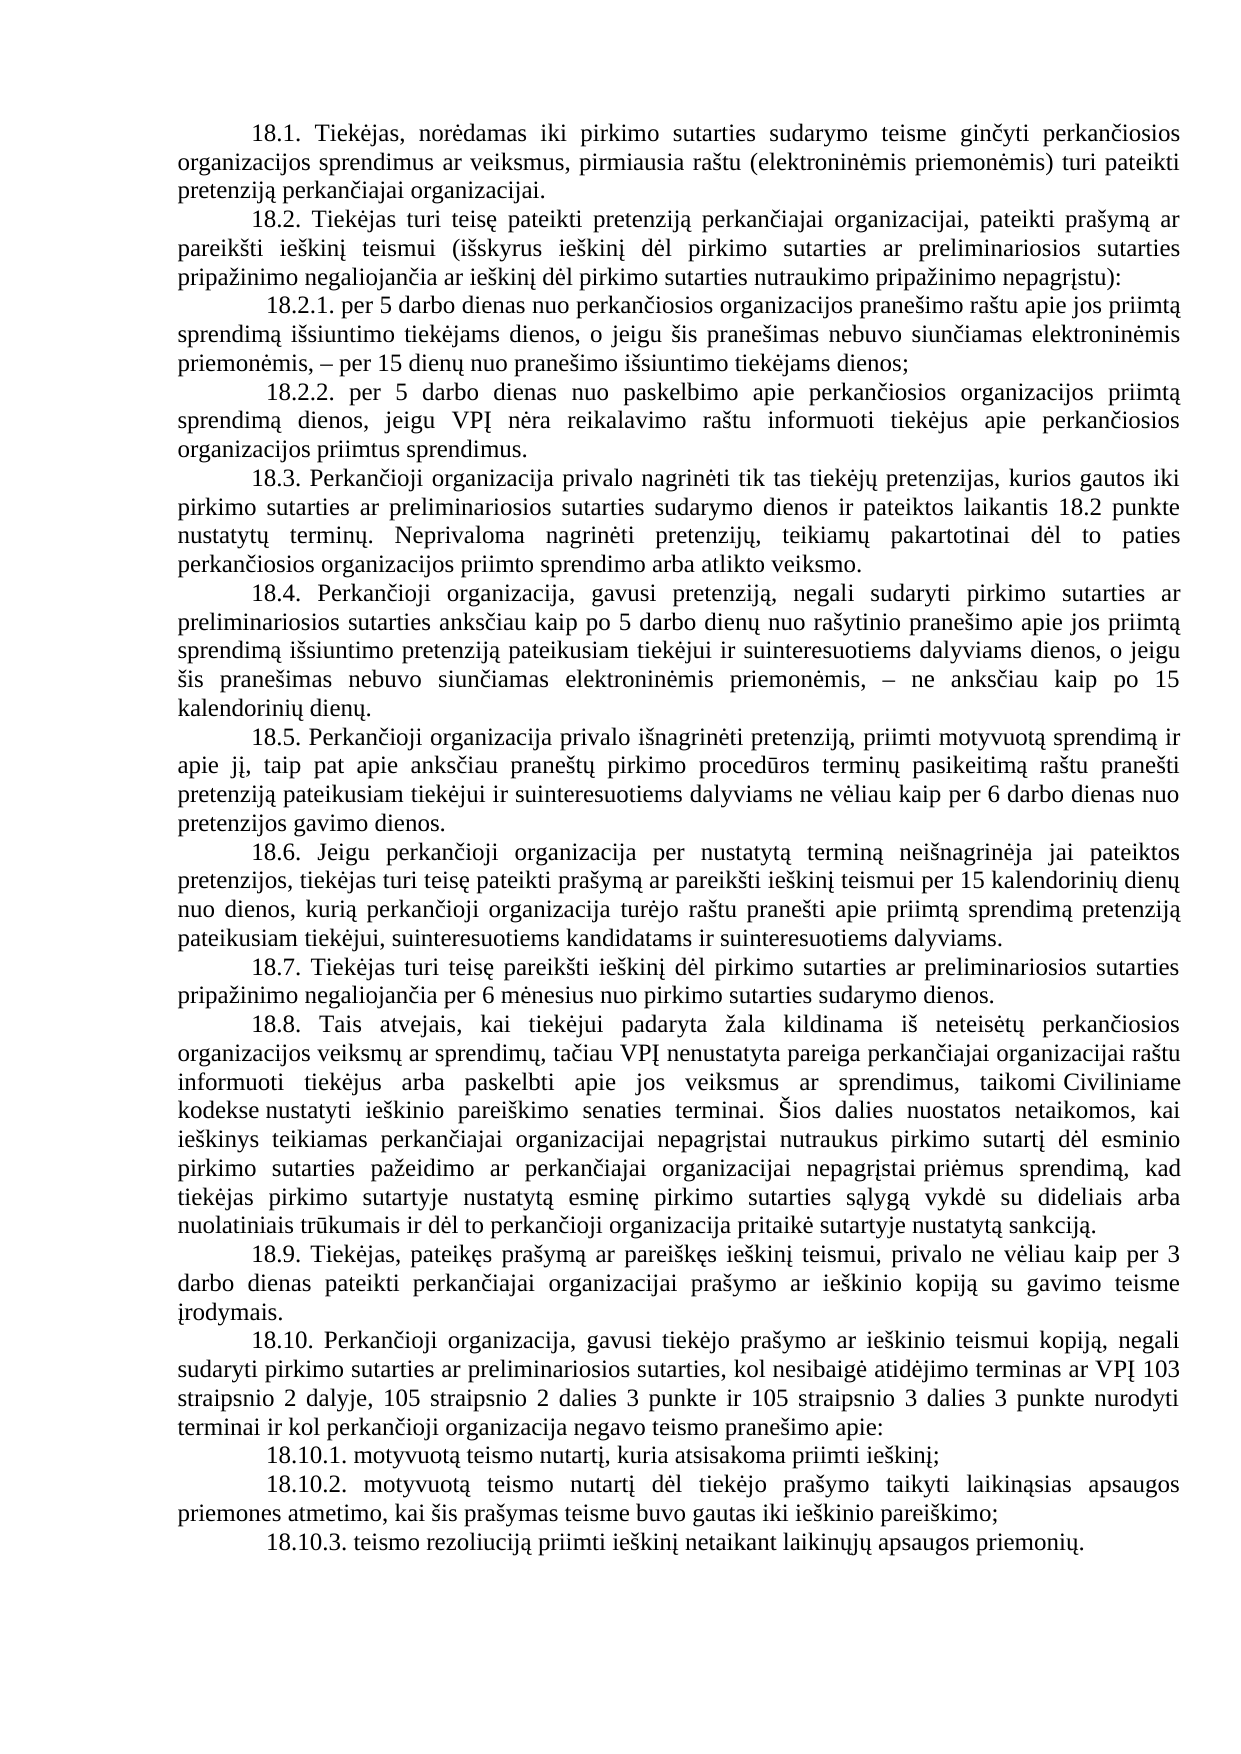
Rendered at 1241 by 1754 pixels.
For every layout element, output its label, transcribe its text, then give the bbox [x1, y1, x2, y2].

text 18.3. Perkančioji organizacija privalo nagrinėti tik tas tiekėjų pretenzijas, kurios gautos iki pirkimo sutarties ar preliminariosios sutarties sudarymo dienos ir pateiktos laikantis 18.2 punkte nustatytų terminų. Neprivaloma nagrinėti pretenzijų, teikiamų pakartotinai dėl to paties perkančiosios organizacijos priimto sprendimo arba atlikto veiksmo. [177, 463, 1181, 578]
text 18.10.2. motyvuotą teismo nutartį dėl tiekėjo prašymo taikyti laikinąsias apsaugos priemones atmetimo, kai šis prašymas teisme buvo gautas iki ieškinio pareiškimo; [177, 1469, 1181, 1527]
text 18.2. Tiekėjas turi teisę pateikti pretenziją perkančiajai organizacijai, pateikti prašymą ar pareikšti ieškinį teismui (išskyrus ieškinį dėl pirkimo sutarties ar preliminariosios sutarties pripažinimo negaliojančia ar ieškinį dėl pirkimo sutarties nutraukimo pripažinimo nepagrįstu): [177, 204, 1181, 291]
text 18.7. Tiekėjas turi teisę pareikšti ieškinį dėl pirkimo sutarties ar preliminariosios sutarties pripažinimo negaliojančia per 6 mėnesius nuo pirkimo sutarties sudarymo dienos. [177, 952, 1181, 1009]
text 18.10.1. motyvuotą teismo nutartį, kuria atsisakoma priimti ieškinį; [177, 1441, 1181, 1469]
text 18.5. Perkančioji organizacija privalo išnagrinėti pretenziją, priimti motyvuotą sprendimą ir apie jį, taip pat apie anksčiau praneštų pirkimo procedūros terminų pasikeitimą raštu pranešti pretenziją pateikusiam tiekėjui ir suinteresuotiems dalyviams ne vėliau kaip per 6 darbo dienas nuo pretenzijos gavimo dienos. [177, 722, 1181, 837]
text 18.2.2. per 5 darbo dienas nuo paskelbimo apie perkančiosios organizacijos priimtą sprendimą dienos, jeigu VPĮ nėra reikalavimo raštu informuoti tiekėjus apie perkančiosios organizacijos priimtus sprendimus. [177, 377, 1181, 463]
text 18.4. Perkančioji organizacija, gavusi pretenziją, negali sudaryti pirkimo sutarties ar preliminariosios sutarties anksčiau kaip po 5 darbo dienų nuo rašytinio pranešimo apie jos priimtą sprendimą išsiuntimo pretenziją pateikusiam tiekėjui ir suinteresuotiems dalyviams dienos, o jeigu šis pranešimas nebuvo siunčiamas elektroninėmis priemonėmis, – ne anksčiau kaip po 15 kalendorinių dienų. [177, 578, 1181, 722]
text 18.8. Tais atvejais, kai tiekėjui padaryta žala kildinama iš neteisėtų perkančiosios organizacijos veiksmų ar sprendimų, tačiau VPĮ nenustatyta pareiga perkančiajai organizacijai raštu informuoti tiekėjus arba paskelbti apie jos veiksmus ar sprendimus, taikomi Civiliniame kodekse nustatyti ieškinio pareiškimo senaties terminai. Šios dalies nuostatos netaikomos, kai ieškinys teikiamas perkančiajai organizacijai nepagrįstai nutraukus pirkimo sutartį dėl esminio pirkimo sutarties pažeidimo ar perkančiajai organizacijai nepagrįstai priėmus sprendimą, kad tiekėjas pirkimo sutartyje nustatytą esminę pirkimo sutarties sąlygą vykdė su dideliais arba nuolatiniais trūkumais ir dėl to perkančioji organizacija pritaikė sutartyje nustatytą sankciją. [177, 1009, 1181, 1239]
text 18.6. Jeigu perkančioji organizacija per nustatytą terminą neišnagrinėja jai pateiktos pretenzijos, tiekėjas turi teisę pateikti prašymą ar pareikšti ieškinį teismui per 15 kalendorinių dienų nuo dienos, kurią perkančioji organizacija turėjo raštu pranešti apie priimtą sprendimą pretenziją pateikusiam tiekėjui, suinteresuotiems kandidatams ir suinteresuotiems dalyviams. [177, 837, 1181, 952]
text 18.2.1. per 5 darbo dienas nuo perkančiosios organizacijos pranešimo raštu apie jos priimtą sprendimą išsiuntimo tiekėjams dienos, o jeigu šis pranešimas nebuvo siunčiamas elektroninėmis priemonėmis, – per 15 dienų nuo pranešimo išsiuntimo tiekėjams dienos; [177, 291, 1181, 377]
text 18.10.3. teismo rezoliuciją priimti ieškinį netaikant laikinųjų apsaugos priemonių. [177, 1527, 1181, 1556]
text 18.9. Tiekėjas, pateikęs prašymą ar pareiškęs ieškinį teismui, privalo ne vėliau kaip per 3 darbo dienas pateikti perkančiajai organizacijai prašymo ar ieškinio kopiją su gavimo teisme įrodymais. [177, 1239, 1181, 1326]
text 18.1. Tiekėjas, norėdamas iki pirkimo sutarties sudarymo teisme ginčyti perkančiosios organizacijos sprendimus ar veiksmus, pirmiausia raštu (elektroninėmis priemonėmis) turi pateikti pretenziją perkančiajai organizacijai. [177, 118, 1181, 204]
text 18.10. Perkančioji organizacija, gavusi tiekėjo prašymo ar ieškinio teismui kopiją, negali sudaryti pirkimo sutarties ar preliminariosios sutarties, kol nesibaigė atidėjimo terminas ar VPĮ 103 straipsnio 2 dalyje, 105 straipsnio 2 dalies 3 punkte ir 105 straipsnio 3 dalies 3 punkte nurodyti terminai ir kol perkančioji organizacija negavo teismo pranešimo apie: [177, 1326, 1181, 1441]
